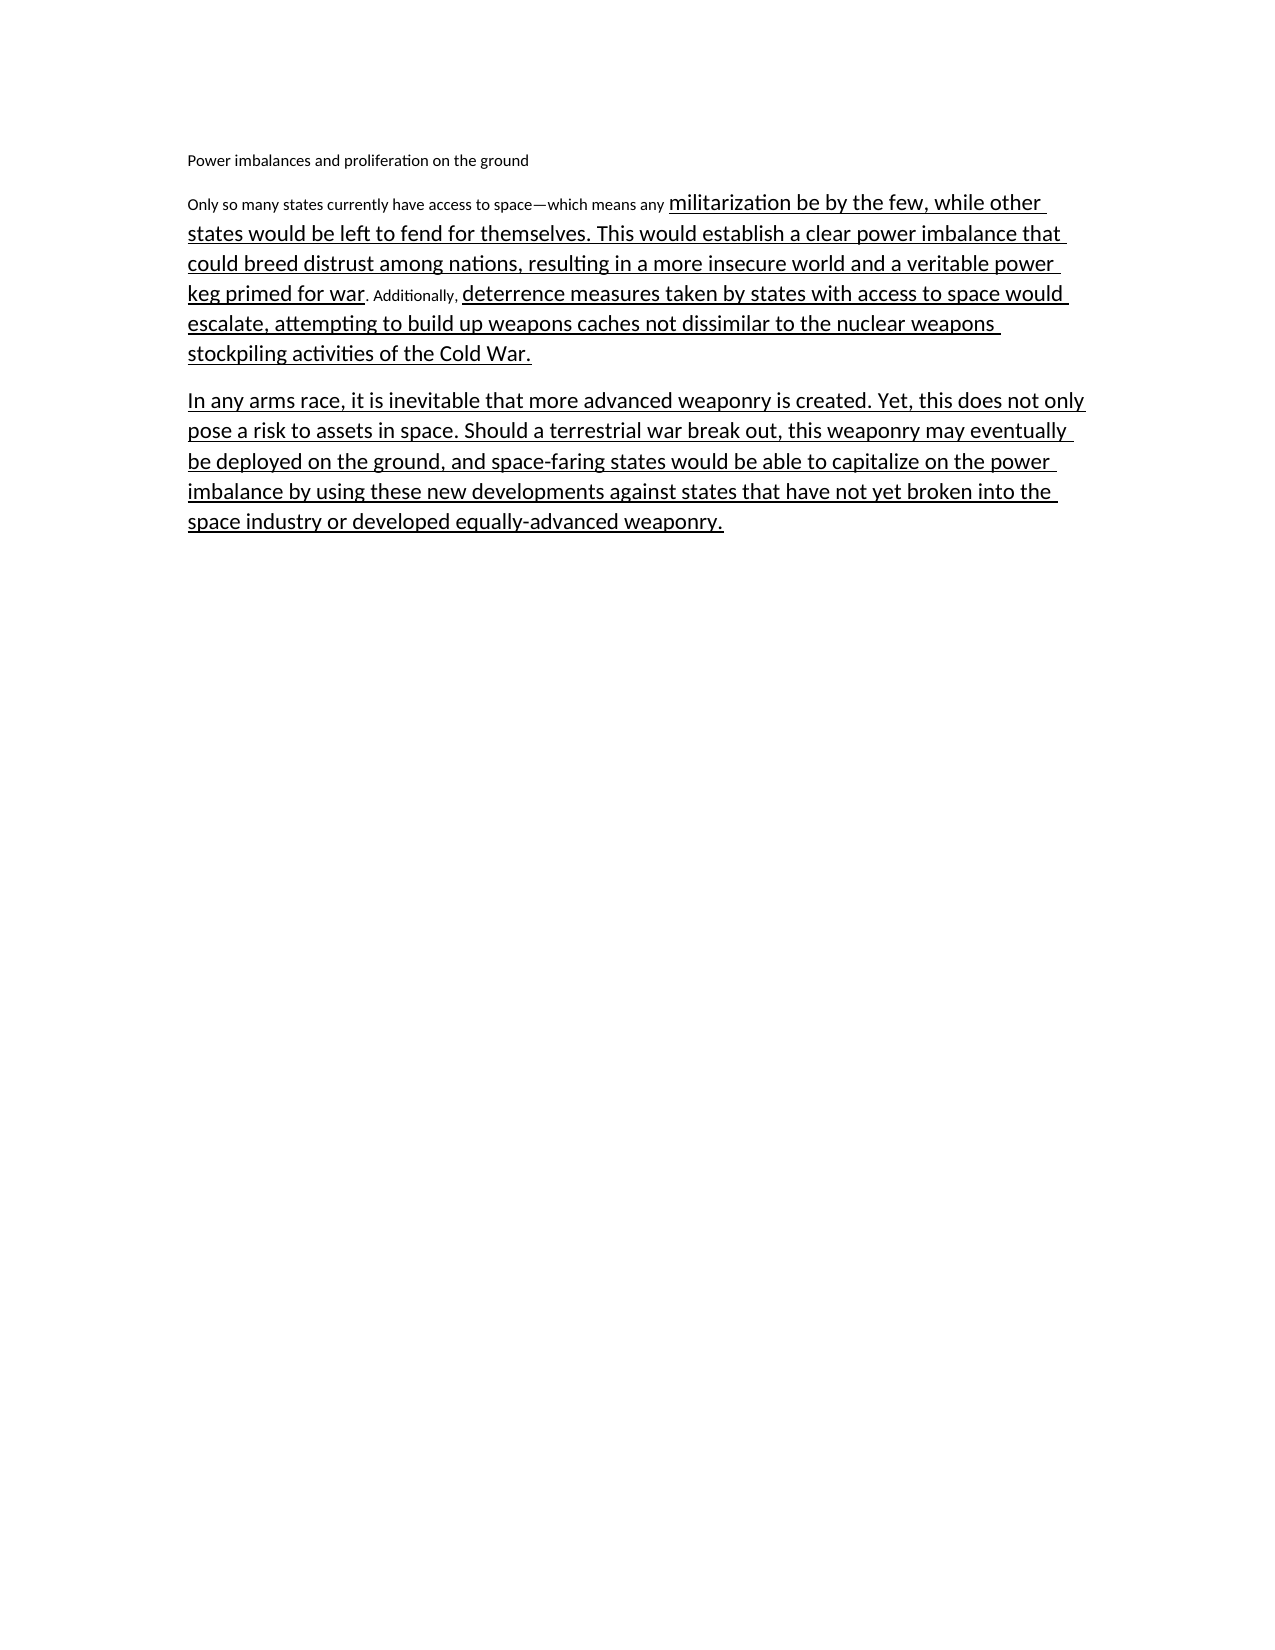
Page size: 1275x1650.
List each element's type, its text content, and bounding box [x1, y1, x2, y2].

text In any arms race, it is inevitable that more advanced weaponry is created. Yet, this does not only pose a risk to assets in space. Should a terrestrial war break out, this weaponry may eventually be deployed on the ground, and space-faring states would be able to capitalize on the power imbalance by using these new developments against states that have not yet broken into the space industry or developed equally-advanced weaponry. [187, 386, 1087, 535]
text Power imbalances and proliferation on the ground [187, 150, 1087, 170]
text Only so many states currently have access to space—which means any militarization be by the few, while other states would be left to fend for themselves. This would establish a clear power imbalance that could breed distrust among nations, resulting in a more insecure world and a veritable power keg primed for war. Additionally, deterrence measures taken by states with access to space would escalate, attempting to build up weapons caches not dissimilar to the nuclear weapons stockpiling activities of the Cold War. [187, 188, 1087, 368]
